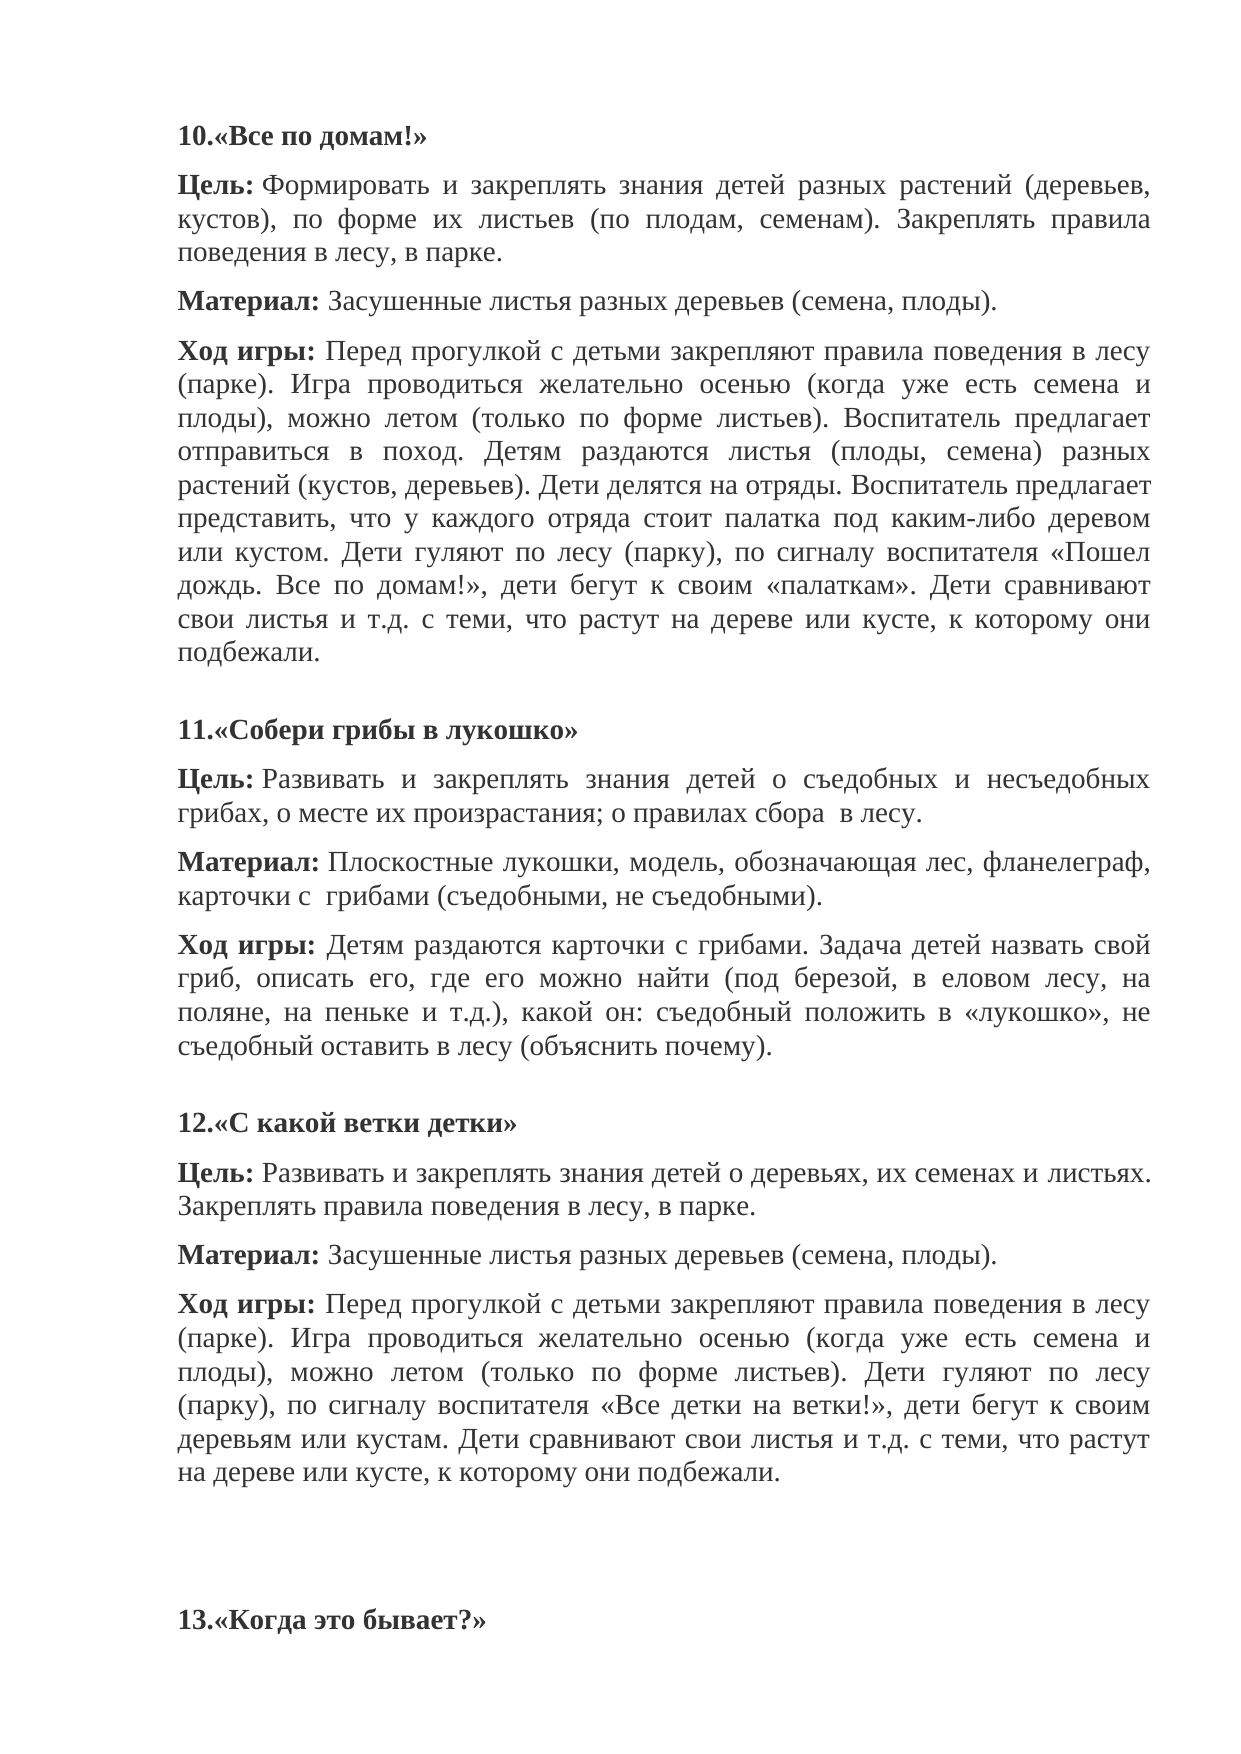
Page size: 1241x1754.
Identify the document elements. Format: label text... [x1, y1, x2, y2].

text 11.«Собери грибы в лукошко» [177, 712, 1152, 746]
text Цель: Развивать и закреплять знания детей о съедобных и несъедобных грибах, о месте их произрастания; о правилах сбора в лесу. [177, 762, 1152, 829]
text 12.«С какой ветки детки» [177, 1106, 1152, 1139]
text Материал: Засушенные листья разных деревьев (семена, плоды). [177, 283, 1152, 317]
text Цель: Развивать и закреплять знания детей о деревьях, их семенах и листьях. Закреплять правила поведения в лесу, в парке. [177, 1155, 1152, 1222]
text Ход игры: Перед прогулкой с детьми закрепляют правила поведения в лесу (парке). Игра проводиться желательно осенью (когда уже есть семена и плоды), можно летом (только по форме листьев). Воспитатель предлагает отправиться в поход. Детям раздаются листья (плоды, семена) разных растений (кустов, деревьев). Дети делятся на отряды. Воспитатель предлагает представить, что у каждого отряда стоит палатка под каким-либо деревом или кустом. Дети гуляют по лесу (парку), по сигналу воспитателя «Пошел дождь. Все по домам!», дети бегут к своим «палаткам». Дети сравнивают свои листья и т.д. с теми, что растут на дереве или кусте, к которому они подбежали. [177, 333, 1152, 697]
text Ход игры: Перед прогулкой с детьми закрепляют правила поведения в лесу (парке). Игра проводиться желательно осенью (когда уже есть семена и плоды), можно летом (только по форме листьев). Дети гуляют по лесу (парку), по сигналу воспитателя «Все детки на ветки!», дети бегут к своим деревьям или кустам. Дети сравнивают свои листья и т.д. с теми, что растут на дереве или кусте, к которому они подбежали. [177, 1287, 1152, 1488]
text Материал: Плоскостные лукошки, модель, обозначающая лес, фланелеграф, карточки с грибами (съедобными, не съедобными). [177, 844, 1152, 911]
text 13.«Когда это бывает?» [177, 1602, 1152, 1635]
text Ход игры: Детям раздаются карточки с грибами. Задача детей назвать свой гриб, описать его, где его можно найти (под березой, в еловом лесу, на поляне, на пеньке и т.д.), какой он: съедобный положить в «лукошко», не съедобный оставить в лесу (объяснить почему). [177, 927, 1152, 1090]
text 10.«Все по домам!» [177, 118, 1152, 152]
text Цель: Формировать и закреплять знания детей разных растений (деревьев, кустов), по форме их листьев (по плодам, семенам). Закреплять правила поведения в лесу, в парке. [177, 167, 1152, 268]
text Материал: Засушенные листья разных деревьев (семена, плоды). [177, 1237, 1152, 1271]
